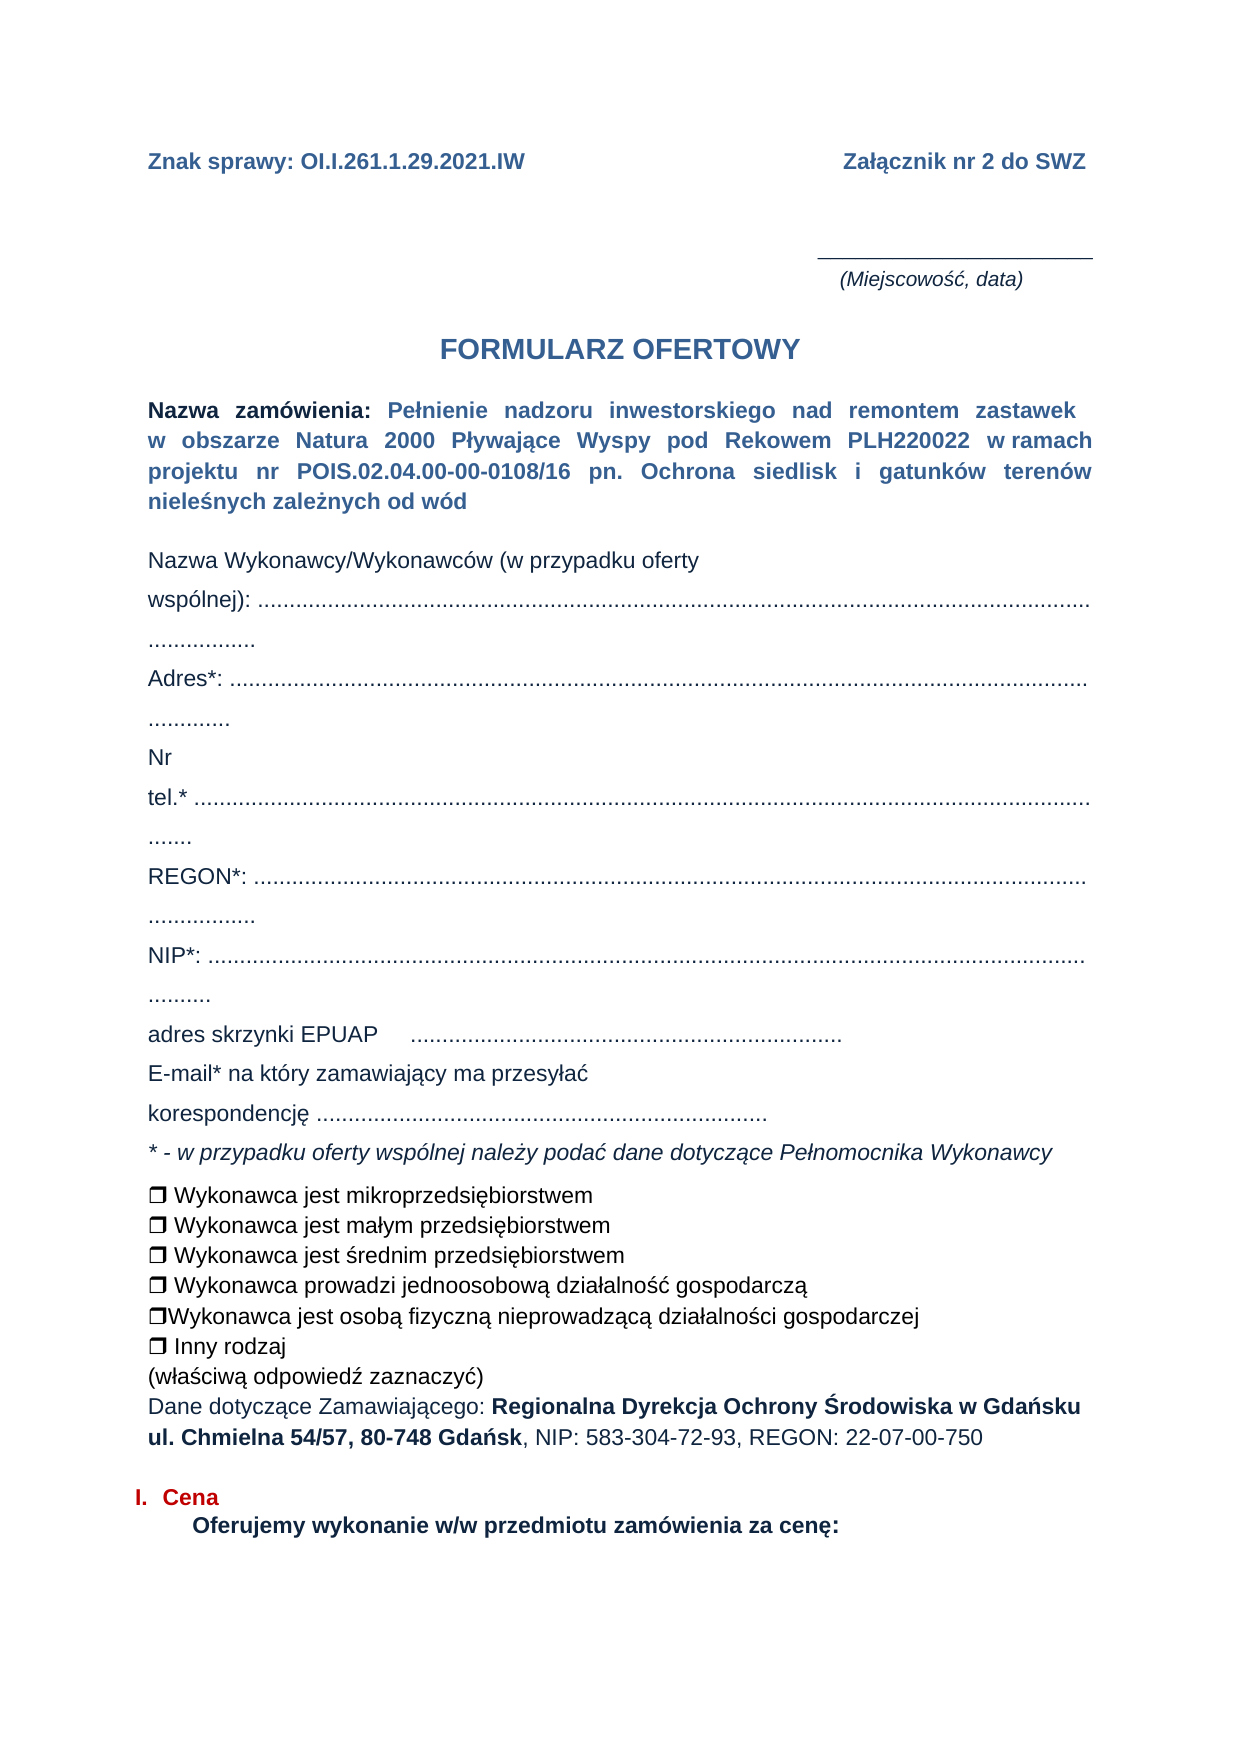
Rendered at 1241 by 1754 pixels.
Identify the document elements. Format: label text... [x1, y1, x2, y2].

text Wykonawca prowadzi jednoosobową działalność gospodarczą [148, 1272, 1093, 1299]
text Inny rodzaj [148, 1333, 1093, 1359]
text Nazwa zamówienia: Pełnienie nadzoru inwestorskiego nad remontem zastawek w obszarze Natura 2000 Pływające Wyspy pod Rekowem PLH220022 w ramach projektu nr POIS.02.04.00-00-0108/16 pn. Ochrona siedlisk i gatunków terenów nieleśnych zależnych od wód [148, 397, 1093, 514]
text Wykonawca jest mikroprzedsiębiorstwem [148, 1182, 1093, 1208]
text Oferujemy wykonanie w/w przedmiotu zamówienia za cenę: [192, 1510, 1093, 1539]
text Wykonawca jest średnim przedsiębiorstwem [148, 1242, 1093, 1268]
text E-mail* na który zamawiający ma przesyłać korespondencję ....................................................................... [148, 1060, 1093, 1126]
text Wykonawca jest osobą fizyczną nieprowadzącą działalności gospodarczej [148, 1303, 1093, 1329]
text Wykonawca jest małym przedsiębiorstwem [148, 1212, 1093, 1238]
text Nr tel.* .................................................................................................................................................... [148, 744, 1093, 849]
text Znak sprawy: OI.I.261.1.29.2021.IW Załącznik nr 2 do SWZ [148, 148, 1093, 174]
text (Miejscowość, data) [148, 266, 1093, 290]
text adres skrzynki EPUAP .................................................................... [148, 1021, 1093, 1047]
text ______________________ [148, 233, 1093, 262]
text Adres*: .................................................................................................................................................... [148, 665, 1093, 731]
text NIP*: .................................................................................................................................................... [148, 942, 1093, 1007]
text * - w przypadku oferty wspólnej należy podać dane dotyczące Pełnomocnika Wykonawcy [148, 1139, 1093, 1165]
text FORMULARZ OFERTOWY [148, 332, 1093, 366]
text ul. Chmielna 54/57, 80-748 Gdańsk, NIP: 583-304-72-93, REGON: 22-07-00-750 [148, 1423, 1093, 1450]
text Nazwa Wykonawcy/Wykonawców (w przypadku oferty wspólnej): .................................................................................................................................................... [148, 547, 1093, 652]
text Dane dotyczące Zamawiającego: Regionalna Dyrekcja Ochrony Środowiska w Gdańsku [148, 1393, 1093, 1419]
list Cena [148, 1484, 1093, 1510]
text (właściwą odpowiedź zaznaczyć) [148, 1363, 1093, 1389]
text REGON*: .................................................................................................................................................... [148, 863, 1093, 928]
